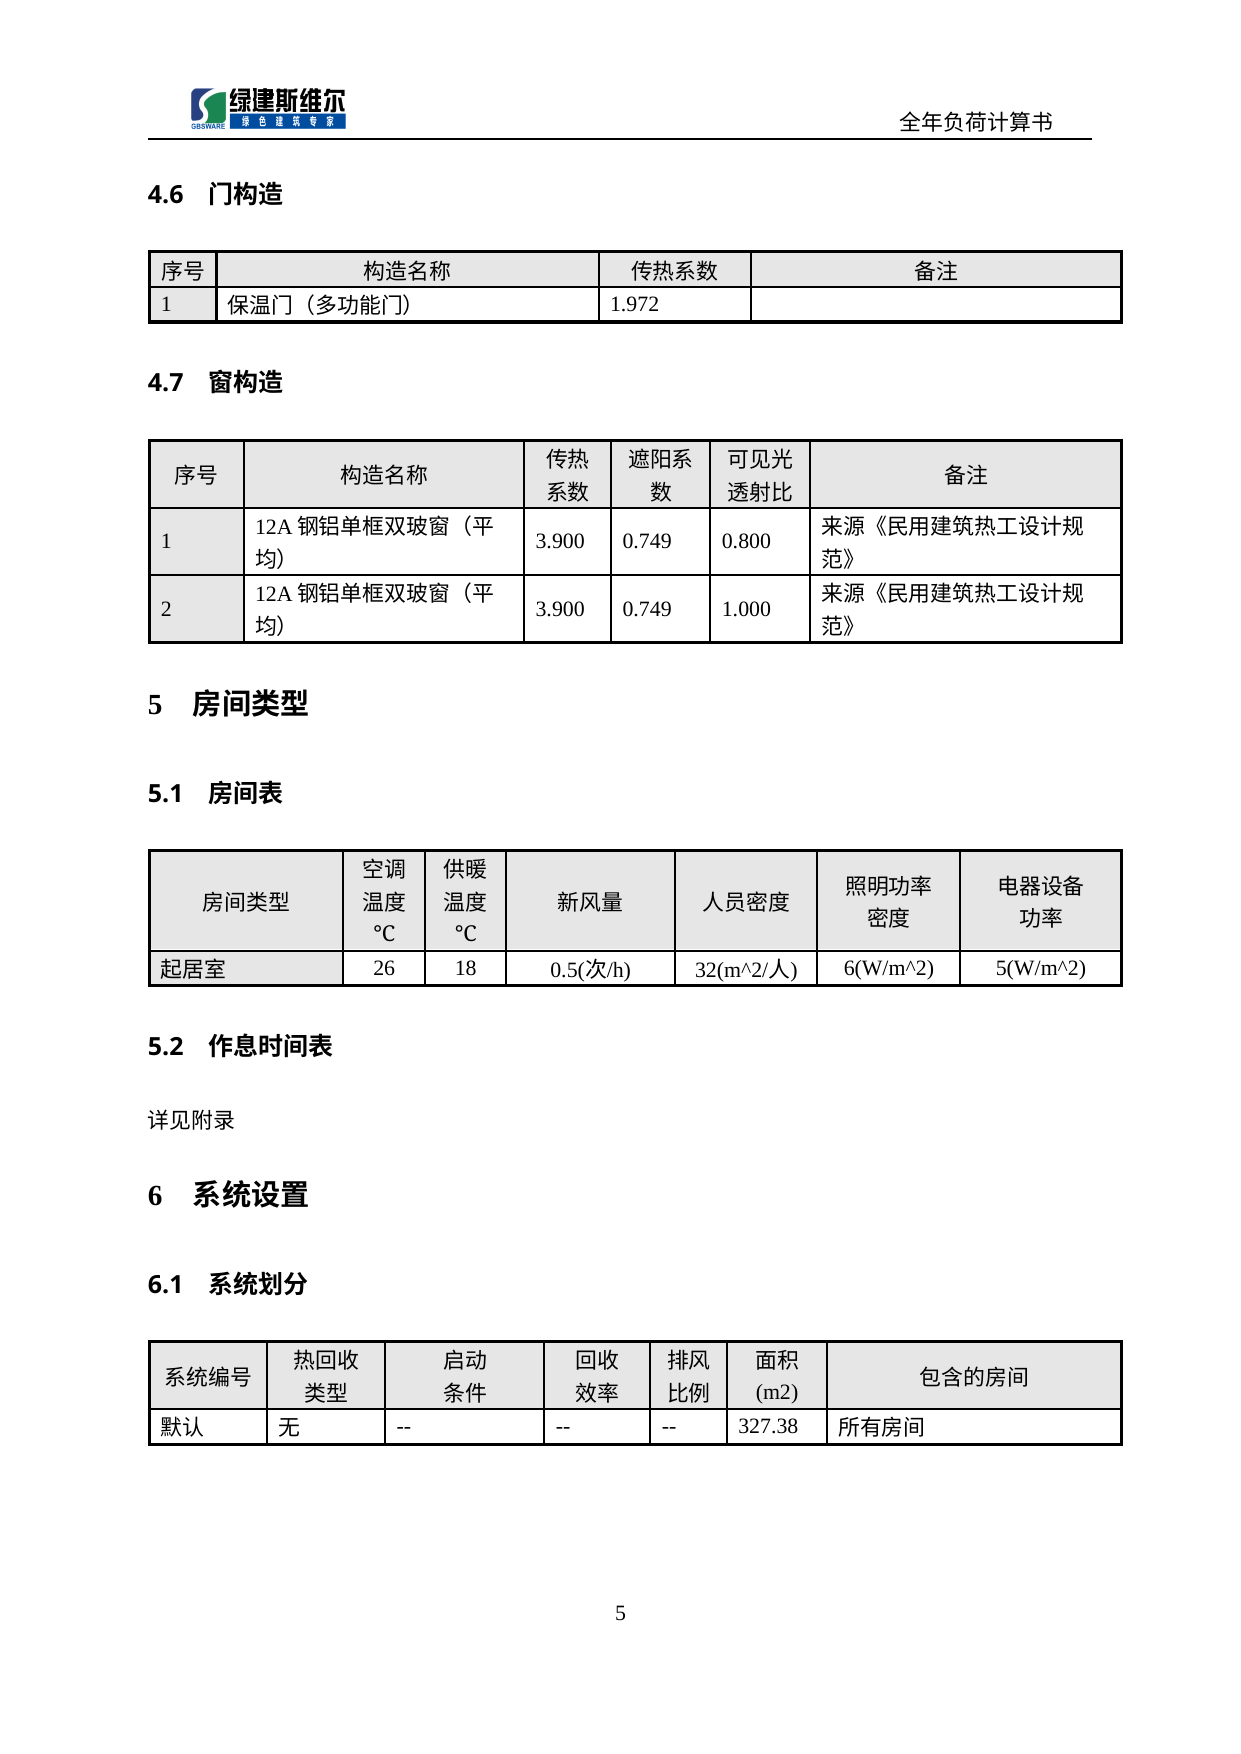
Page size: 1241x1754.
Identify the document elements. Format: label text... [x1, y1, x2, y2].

table_header 排风 比例 [651, 1343, 726, 1408]
table_cell 来源《民用建筑热工设计规范》 [811, 576, 1120, 641]
table_header 传热系数 [600, 253, 750, 286]
table_header 房间类型 [151, 852, 342, 949]
text 详见附录 [148, 1102, 1092, 1135]
table_header 遮阳系数 [612, 442, 709, 507]
table_header 热回收 类型 [268, 1343, 384, 1408]
table_cell 12A钢铝单框双玻窗（平均） [245, 576, 523, 641]
table_cell 327.38 [728, 1410, 826, 1442]
table_header 包含的房间 [828, 1343, 1120, 1408]
table_cell -- [386, 1410, 543, 1442]
table_cell 0.5(次/h) [507, 952, 674, 984]
table_cell [752, 288, 1120, 320]
table_cell 1.000 [711, 576, 809, 641]
table_header 人员密度 [676, 852, 816, 949]
table_header 照明功率 密度 [818, 852, 959, 949]
subtitle 窗构造 [148, 348, 1092, 413]
table_header 新风量 [507, 852, 674, 949]
table_cell 1 [151, 288, 215, 320]
table_cell 来源《民用建筑热工设计规范》 [811, 509, 1120, 574]
table_cell 26 [344, 952, 424, 984]
table_cell 起居室 [151, 952, 342, 984]
table_header 序号 [151, 442, 243, 507]
table_cell 18 [426, 952, 505, 984]
table_cell 0.800 [711, 509, 809, 574]
table_cell 1 [151, 509, 243, 574]
table_cell 0.749 [612, 576, 709, 641]
table_cell 5(W/m^2) [961, 952, 1120, 984]
subtitle 系统划分 [148, 1250, 1092, 1315]
table_header 序号 [151, 253, 215, 286]
table_cell 无 [268, 1410, 384, 1442]
table_cell 所有房间 [828, 1410, 1120, 1442]
table_header 空调温度 ℃ [344, 852, 424, 949]
table_cell 3.900 [525, 509, 610, 574]
table_cell 2 [151, 576, 243, 641]
subtitle 系统设置 [148, 1160, 1092, 1225]
table_cell 1.972 [600, 288, 750, 320]
table_cell 12A钢铝单框双玻窗（平均） [245, 509, 523, 574]
table_header 系统编号 [151, 1343, 266, 1408]
table_header 电器设备 功率 [961, 852, 1120, 949]
table_cell 6(W/m^2) [818, 952, 959, 984]
table_header 备注 [752, 253, 1120, 286]
subtitle 作息时间表 [148, 1012, 1092, 1077]
table_header 构造名称 [245, 442, 523, 507]
table_cell -- [651, 1410, 726, 1442]
table_cell -- [545, 1410, 649, 1442]
table_cell 3.900 [525, 576, 610, 641]
table_cell 保温门（多功能门） [218, 288, 598, 320]
subtitle 门构造 [148, 160, 1092, 225]
table_header 供暖温度 ℃ [426, 852, 505, 949]
table_header 可见光透射比 [711, 442, 809, 507]
table_header 构造名称 [218, 253, 598, 286]
table_header 启动 条件 [386, 1343, 543, 1408]
table_header 备注 [811, 442, 1120, 507]
table_header 传热系数 [525, 442, 610, 507]
table_cell 默认 [151, 1410, 266, 1442]
table_header 面积(m2) [728, 1343, 826, 1408]
table_cell 32(m^2/人) [676, 952, 816, 984]
subtitle 房间类型 [148, 669, 1092, 734]
picture [187, 88, 347, 130]
table_header 回收 效率 [545, 1343, 649, 1408]
table_cell 0.749 [612, 509, 709, 574]
subtitle 房间表 [148, 759, 1092, 824]
